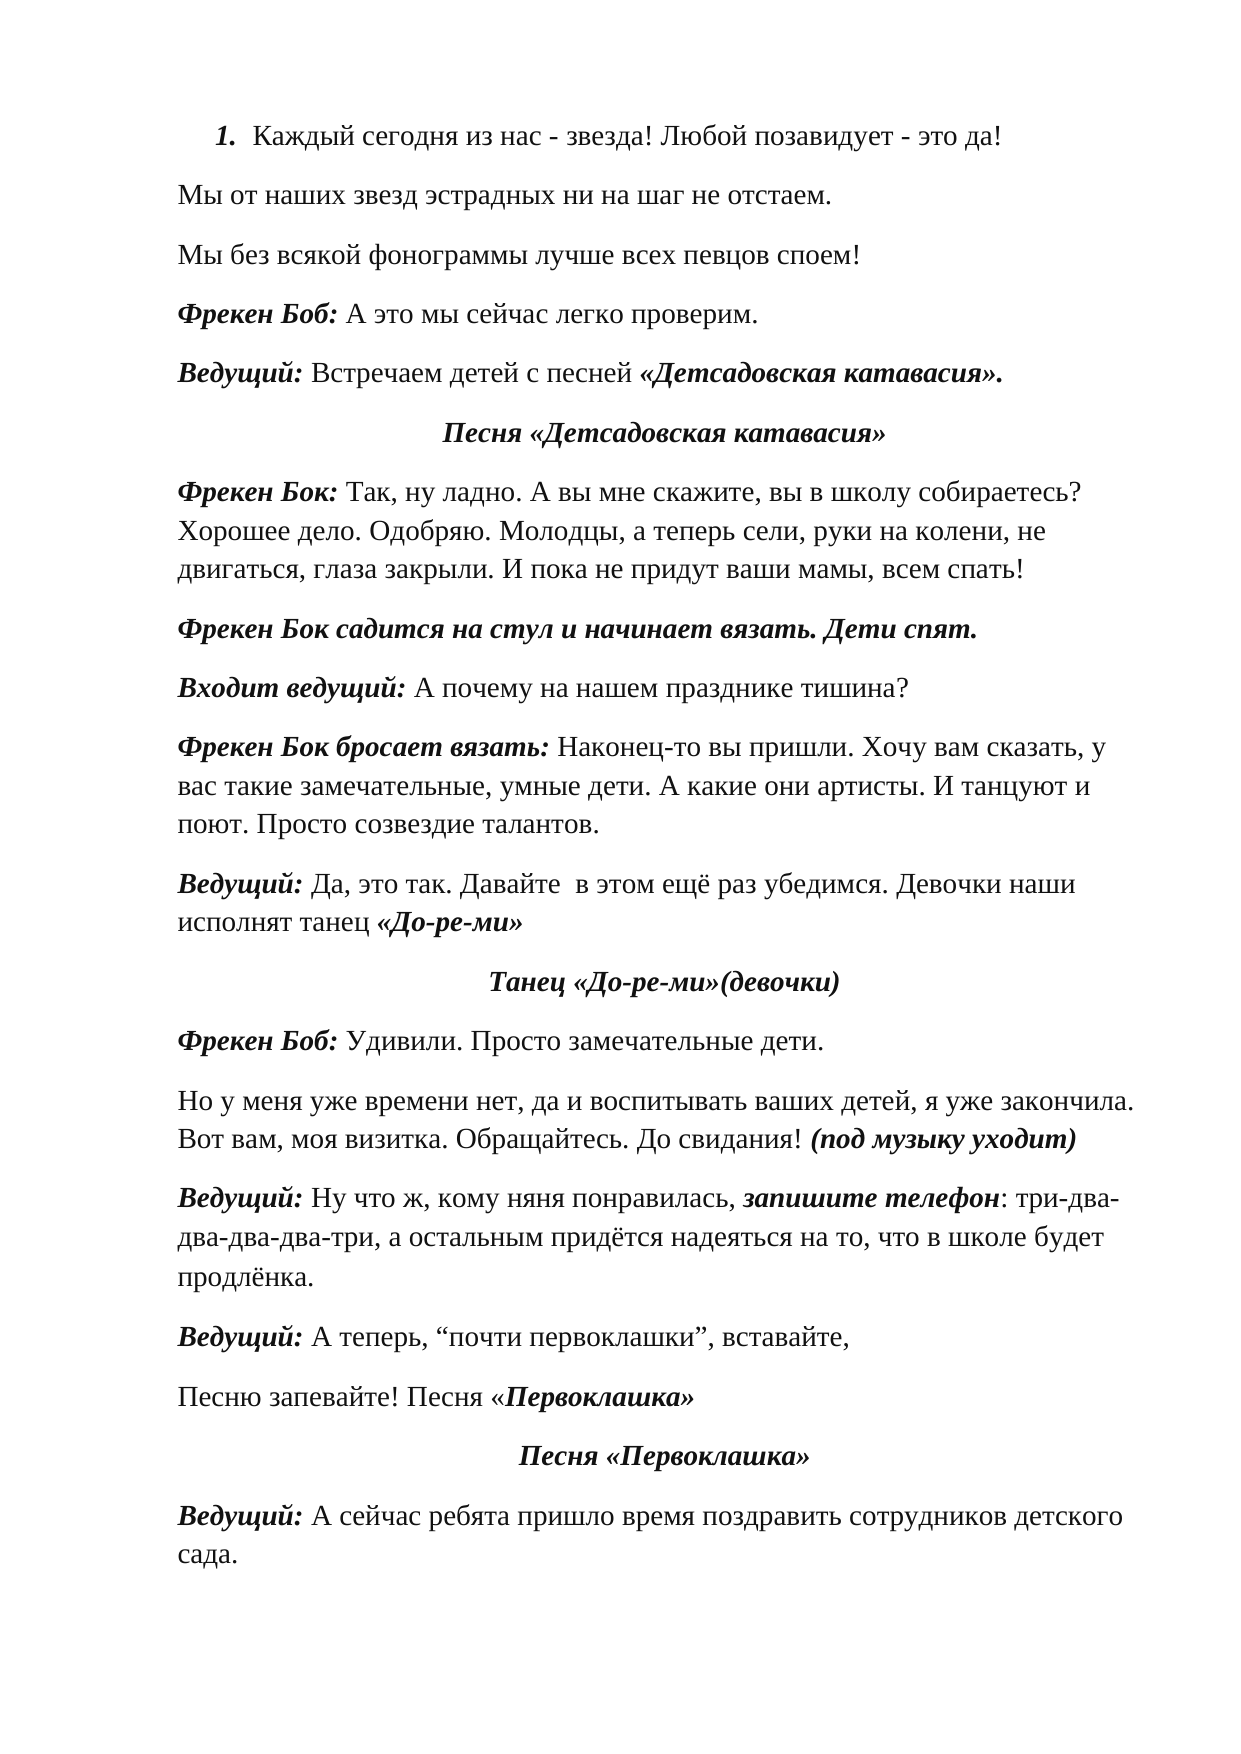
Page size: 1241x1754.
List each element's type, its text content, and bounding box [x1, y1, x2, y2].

text Фрекен Бок: Так, ну ладно. А вы мне скажите, вы в школу собираетесь? Хорошее дело. Одобряю. Молодцы, а теперь сели, руки на колени, не двигаться, глаза закрыли. И пока не придут ваши мамы, всем спать! [177, 474, 1152, 585]
text Песня «Первоклашка» [177, 1438, 1152, 1472]
text Танец «До-ре-ми»(девочки) [177, 964, 1152, 997]
text Ведущий: А сейчас ребята пришло время поздравить сотрудников детского сада. [177, 1498, 1152, 1570]
text Ведущий: Ну что ж, кому няня понравилась, запишите телефон: три-два-два-два-два-три, а остальным придётся надеяться на то, что в школе будет продлёнка. [177, 1181, 1152, 1293]
list Каждый сегодня из нас - звезда! Любой позавидует - это да! [215, 118, 1152, 152]
text Песня «Детсадовская катавасия» [177, 415, 1152, 448]
text Фрекен Боб: А это мы сейчас легко проверим. [177, 296, 1152, 330]
text Входит ведущий: А почему на нашем празднике тишина? [177, 670, 1152, 704]
text Но у меня уже времени нет, да и воспитывать ваших детей, я уже закончила. Вот вам, моя визитка. Обращайтесь. До свидания! (под музыку уходит) [177, 1083, 1152, 1155]
text Песню запевайте! Песня «Первоклашка» [177, 1379, 1152, 1412]
text Мы от наших звезд эстрадных ни на шаг не отстаем. [177, 177, 1152, 211]
text Ведущий: Да, это так. Давайте в этом ещё раз убедимся. Девочки наши исполнят танец «До-ре-ми» [177, 866, 1152, 938]
text Фрекен Бок бросает вязать: Наконец-то вы пришли. Хочу вам сказать, у вас такие замечательные, умные дети. А какие они артисты. И танцуют и поют. Просто созвездие талантов. [177, 729, 1152, 840]
text Ведущий: Встречаем детей с песней «Детсадовская катавасия». [177, 356, 1152, 389]
text Фрекен Боб: Удивили. Просто замечательные дети. [177, 1023, 1152, 1057]
text Фрекен Бок садится на стул и начинает вязать. Дети спят. [177, 611, 1152, 644]
text Ведущий: А теперь, “почти первоклашки”, вставайте, [177, 1319, 1152, 1353]
text Мы без всякой фонограммы лучше всех певцов споем! [177, 237, 1152, 270]
